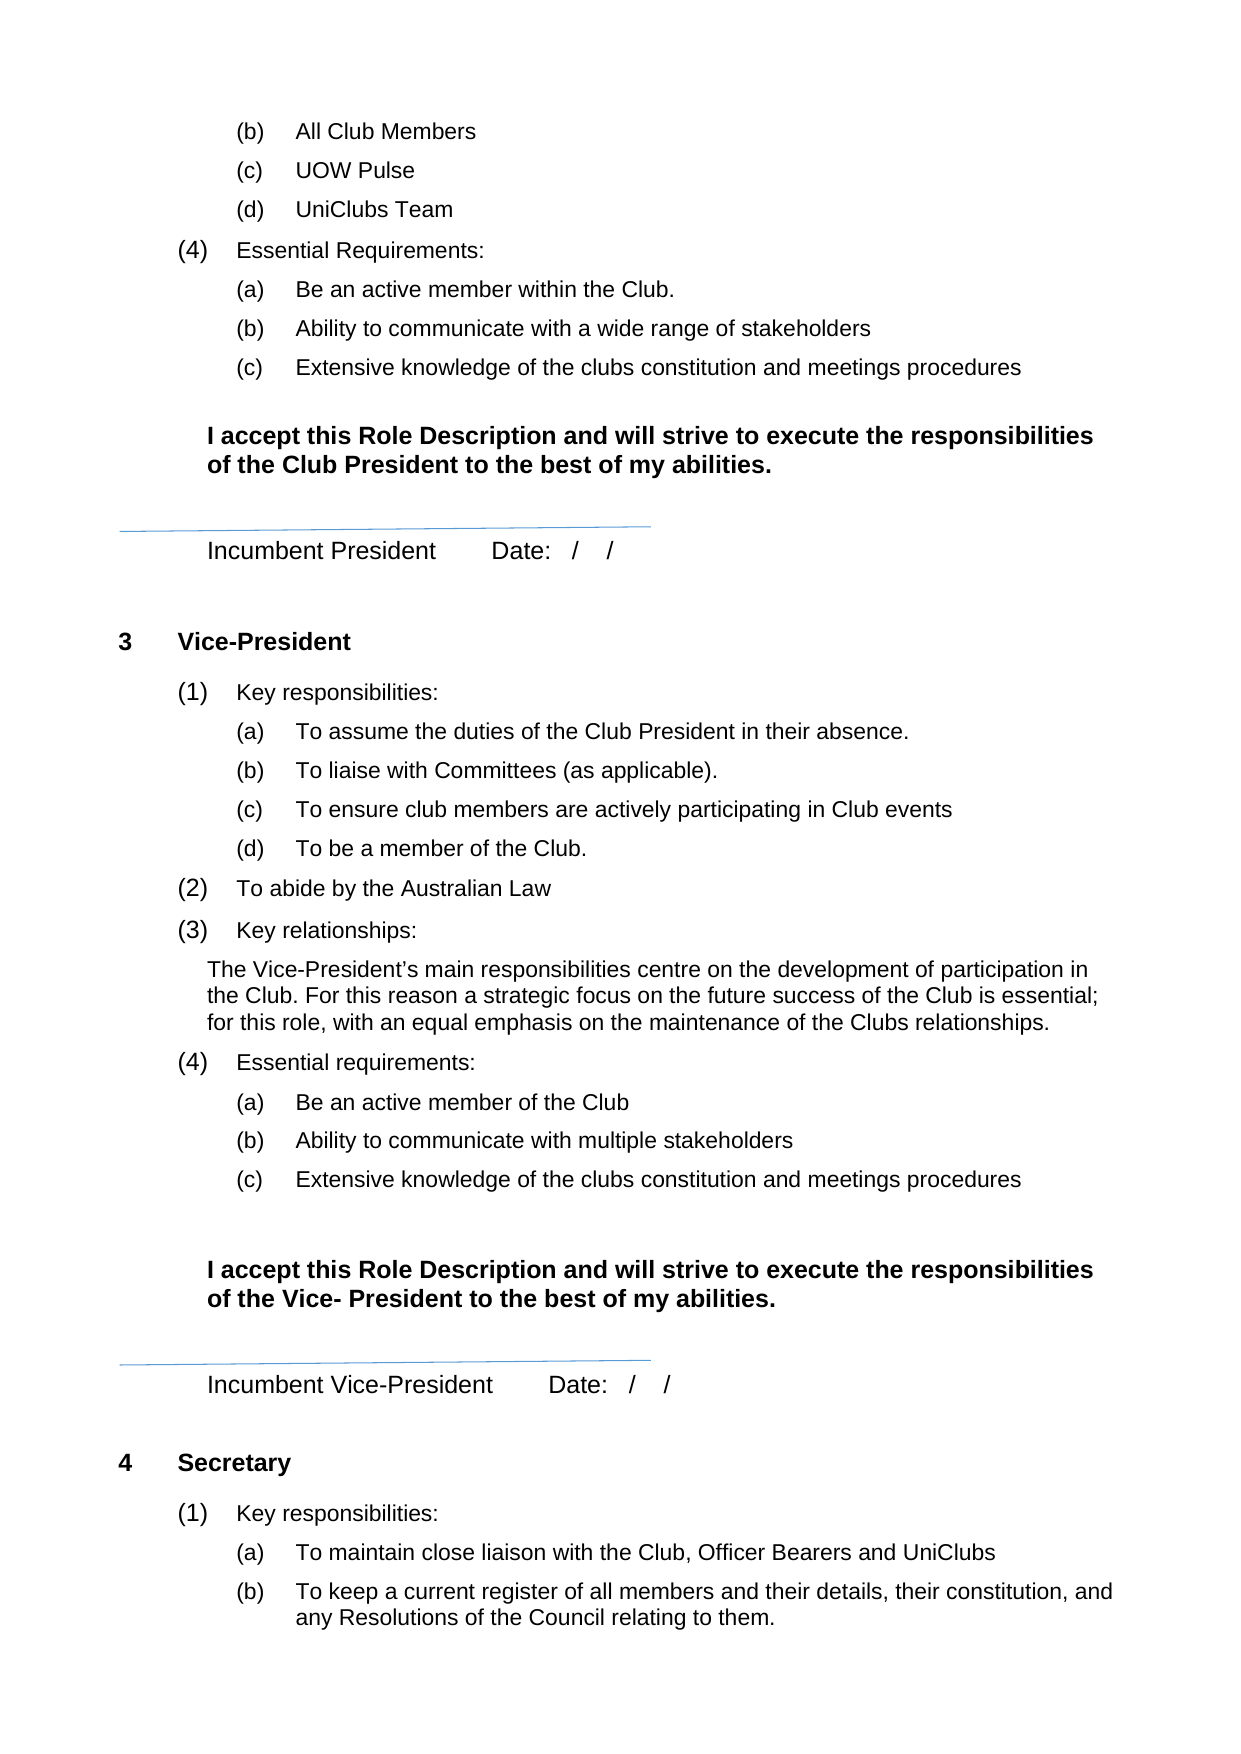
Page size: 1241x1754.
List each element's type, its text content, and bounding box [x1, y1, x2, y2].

subtitle To maintain close liaison with the Club, Officer Bearers and UniClubs [236, 1539, 1122, 1565]
subtitle To assume the duties of the Club President in their absence. [236, 718, 1122, 744]
subtitle Key relationships: [177, 914, 1122, 943]
subtitle To ensure club members are actively participating in Club events [236, 796, 1122, 822]
subtitle To abide by the Australian Law [177, 873, 1122, 902]
subtitle Ability to communicate with multiple stakeholders [236, 1127, 1122, 1154]
subtitle Be an active member within the Club. [236, 276, 1122, 302]
subtitle Key responsibilities: [177, 1498, 1122, 1526]
subtitle Vice-President [118, 627, 1122, 656]
subtitle Key responsibilities: [177, 677, 1122, 705]
subtitle Ability to communicate with a wide range of stakeholders [236, 315, 1122, 341]
subtitle To be a member of the Club. [236, 834, 1122, 861]
subtitle Be an active member of the Club [236, 1089, 1122, 1115]
subtitle To liaise with Committees (as applicable). [236, 757, 1122, 783]
subtitle UniClubs Team [236, 196, 1122, 222]
subtitle To keep a current register of all members and their details, their constitution, and any Resolutions of the Council relating to them. [236, 1578, 1122, 1631]
text Incumbent Vice-President Date: / / [207, 1370, 1122, 1398]
subtitle Extensive knowledge of the clubs constitution and meetings procedures [236, 1166, 1122, 1193]
subtitle Secretary [118, 1448, 1122, 1477]
subtitle All Club Members [236, 118, 1122, 144]
subtitle Essential Requirements: [177, 235, 1122, 263]
subtitle Extensive knowledge of the clubs constitution and meetings procedures [236, 354, 1122, 380]
subtitle UOW Pulse [236, 157, 1122, 183]
text Incumbent President Date: / / [207, 536, 1122, 565]
subtitle Essential requirements: [177, 1047, 1122, 1076]
text I accept this Role Description and will strive to execute the responsibilities of the Club President to the best of my abilities. [207, 421, 1122, 479]
text I accept this Role Description and will strive to execute the responsibilities of the Vice- President to the best of my abilities. [207, 1255, 1122, 1312]
text The Vice-President’s main responsibilities centre on the development of participation in the Club. For this reason a strategic focus on the future success of the Club is essential; for this role, with an equal emphasis on the maintenance of the Clubs relationships. [207, 956, 1122, 1035]
